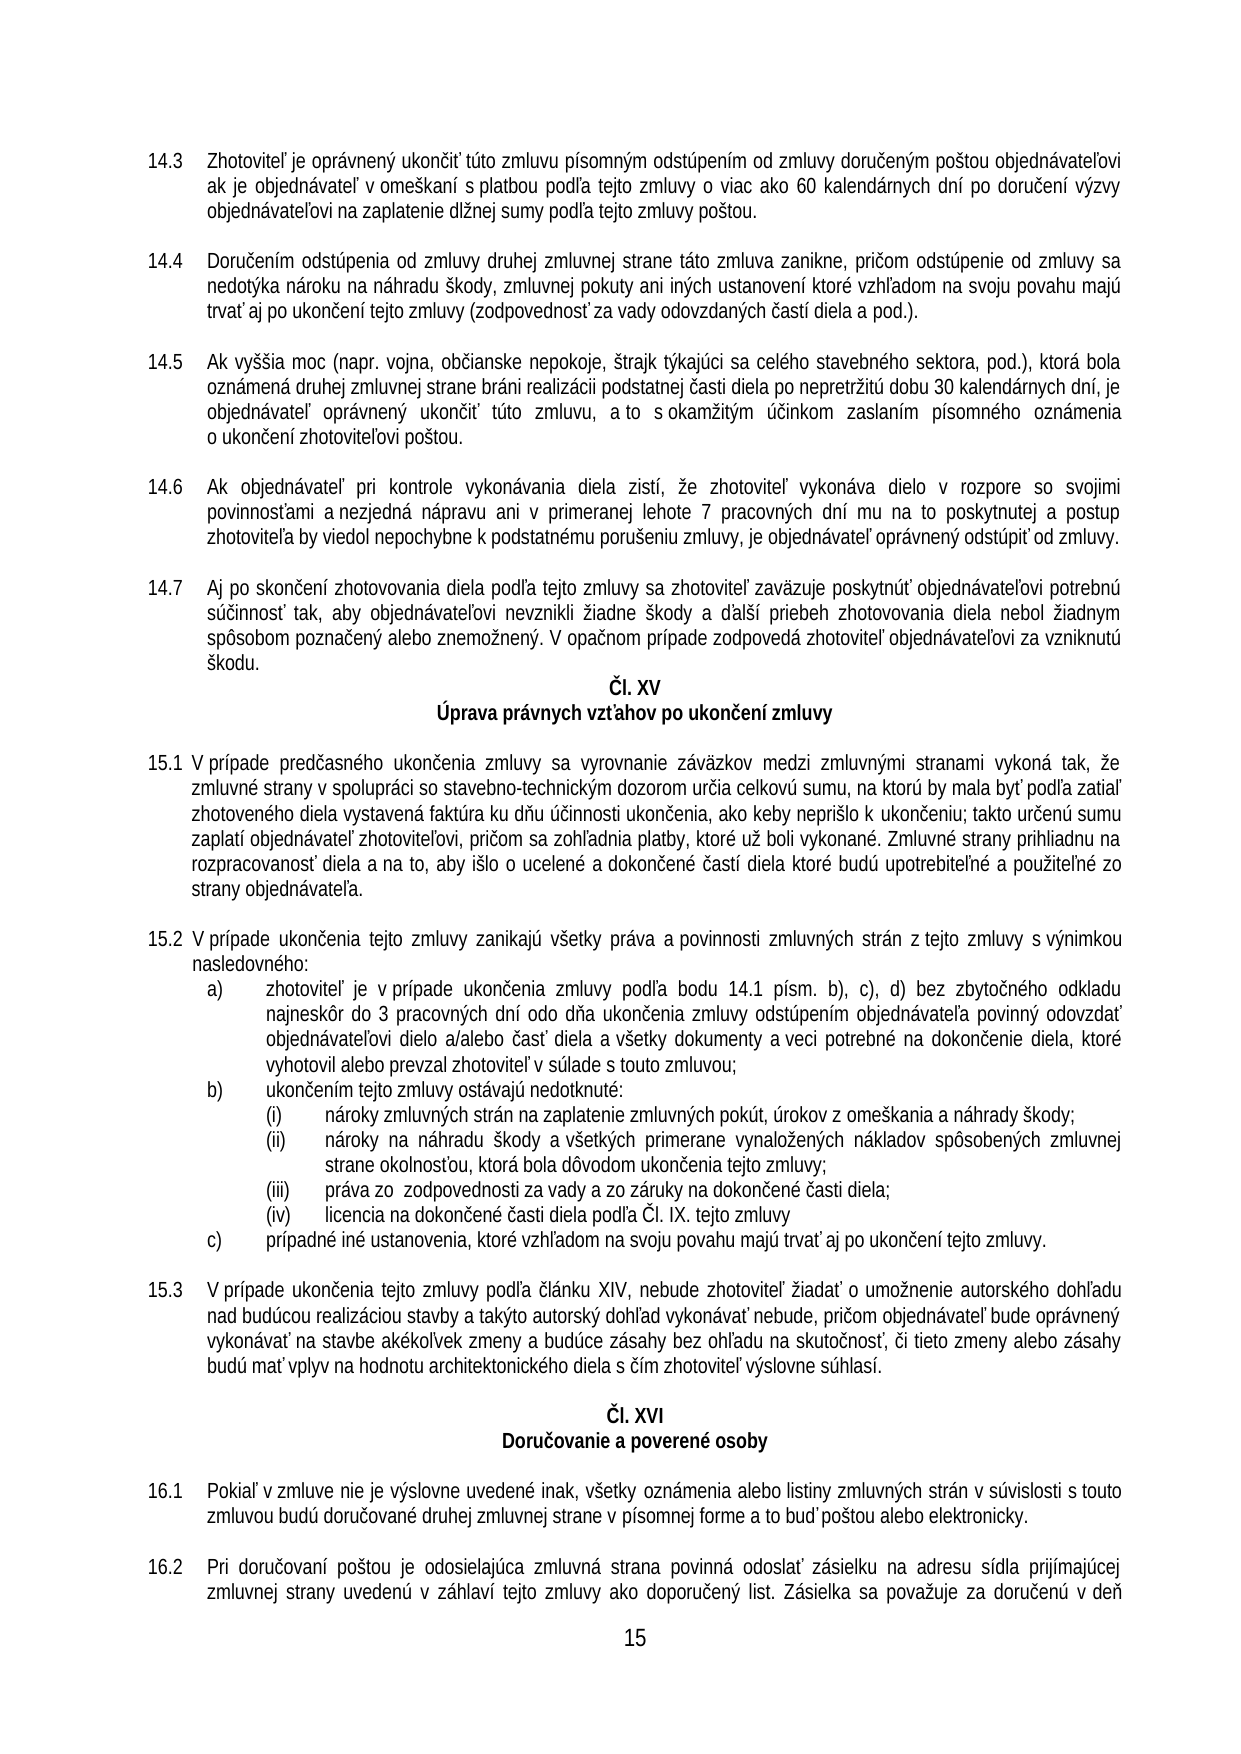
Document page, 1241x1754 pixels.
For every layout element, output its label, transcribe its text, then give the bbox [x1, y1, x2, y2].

list Doručením odstúpenia od zmluvy druhej zmluvnej strane táto zmluva zanikne, pričom odstúpenie od zmluvy sa nedotýka nároku na náhradu škody, zmluvnej pokuty ani iných ustanovení ktoré vzhľadom na svoju povahu majú trvať aj po ukončení tejto zmluvy (zodpovednosť za vady odovzdaných častí diela a pod.). [148, 248, 1122, 323]
list Pokiaľ v zmluve nie je výslovne uvedené inak, všetky oznámenia alebo listiny zmluvných strán v súvislosti s touto zmluvou budú doručované druhej zmluvnej strane v písomnej forme a to buď poštou alebo elektronicky. [148, 1478, 1122, 1528]
text Doručovanie a poverené osoby [148, 1428, 1122, 1453]
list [148, 1553, 1122, 1604]
list ukončením tejto zmluvy ostávajú nedotknuté: [207, 1077, 1122, 1102]
list práva zo zodpovednosti za vady a zo záruky na dokončené časti diela; [266, 1177, 1122, 1202]
list prípadné iné ustanovenia, ktoré vzhľadom na svoju povahu majú trvať aj po ukončení tejto zmluvy. [207, 1227, 1122, 1252]
list V prípade ukončenia tejto zmluvy podľa článku XIV, nebude zhotoviteľ žiadať o umožnenie autorského dohľadu nad budúcou realizáciou stavby a takýto autorský dohľad vykonávať nebude, pričom objednávateľ bude oprávnený vykonávať na stavbe akékoľvek zmeny a budúce zásahy bez ohľadu na skutočnosť, či tieto zmeny alebo zásahy budú mať vplyv na hodnotu architektonického diela s čím zhotoviteľ výslovne súhlasí. [148, 1277, 1122, 1378]
list zhotoviteľ je v prípade ukončenia zmluvy podľa bodu 14.1 písm. b), c), d) bez zbytočného odkladu najneskôr do 3 pracovných dní odo dňa ukončenia zmluvy odstúpením objednávateľa povinný odovzdať objednávateľovi dielo a/alebo časť diela a všetky dokumenty a veci potrebné na dokončenie diela, ktoré vyhotovil alebo prevzal zhotoviteľ v súlade s touto zmluvou; [207, 976, 1122, 1077]
list nároky zmluvných strán na zaplatenie zmluvných pokút, úrokov z omeškania a náhrady škody; [266, 1102, 1122, 1127]
list V prípade predčasného ukončenia zmluvy sa vyrovnanie záväzkov medzi zmluvnými stranami vykoná tak, že zmluvné strany v spolupráci so stavebno-technickým dozorom určia celkovú sumu, na ktorú by mala byť podľa zatiaľ zhotoveného diela vystavená faktúra ku dňu účinnosti ukončenia, ako keby neprišlo k ukončeniu; takto určenú sumu zaplatí objednávateľ zhotoviteľovi, pričom sa zohľadnia platby, ktoré už boli vykonané. Zmluvné strany prihliadnu na rozpracovanosť diela a na to, aby išlo o ucelené a dokončené častí diela ktoré budú upotrebiteľné a použiteľné zo strany objednávateľa. [148, 750, 1122, 901]
list V prípade ukončenia tejto zmluvy zanikajú všetky práva a povinnosti zmluvných strán z tejto zmluvy s výnimkou nasledovného: [148, 926, 1122, 976]
list Zhotoviteľ je oprávnený ukončiť túto zmluvu písomným odstúpením od zmluvy doručeným poštou objednávateľovi ak je objednávateľ v omeškaní s platbou podľa tejto zmluvy o viac ako 60 kalendárnych dní po doručení výzvy objednávateľovi na zaplatenie dlžnej sumy podľa tejto zmluvy poštou. [148, 148, 1122, 223]
text Čl. XVI [148, 1403, 1122, 1428]
list Ak objednávateľ pri kontrole vykonávania diela zistí, že zhotoviteľ vykonáva dielo v rozpore so svojimi povinnosťami a nezjedná nápravu ani v primeranej lehote 7 pracovných dní mu na to poskytnutej a postup zhotoviteľa by viedol nepochybne k podstatnému porušeniu zmluvy, je objednávateľ oprávnený odstúpiť od zmluvy. [148, 474, 1122, 549]
list Ak vyššia moc (napr. vojna, občianske nepokoje, štrajk týkajúci sa celého stavebného sektora, pod.), ktorá bola oznámená druhej zmluvnej strane bráni realizácii podstatnej časti diela po nepretržitú dobu 30 kalendárnych dní, je objednávateľ oprávnený ukončiť túto zmluvu, a to s okamžitým účinkom zaslaním písomného oznámenia o ukončení zhotoviteľovi poštou. [148, 348, 1122, 449]
list nároky na náhradu škody a všetkých primerane vynaložených nákladov spôsobených zmluvnej strane okolnosťou, ktorá bola dôvodom ukončenia tejto zmluvy; [266, 1127, 1122, 1177]
list licencia na dokončené časti diela podľa Čl. IX. tejto zmluvy [266, 1202, 1122, 1227]
text Úprava právnych vzťahov po ukončení zmluvy [148, 700, 1122, 725]
list Aj po skončení zhotovovania diela podľa tejto zmluvy sa zhotoviteľ zaväzuje poskytnúť objednávateľovi potrebnú súčinnosť tak, aby objednávateľovi nevznikli žiadne škody a ďalší priebeh zhotovovania diela nebol žiadnym spôsobom poznačený alebo znemožnený. V opačnom prípade zodpovedá zhotoviteľ objednávateľovi za vzniknutú škodu. [148, 574, 1122, 675]
text Čl. XV [148, 675, 1122, 700]
